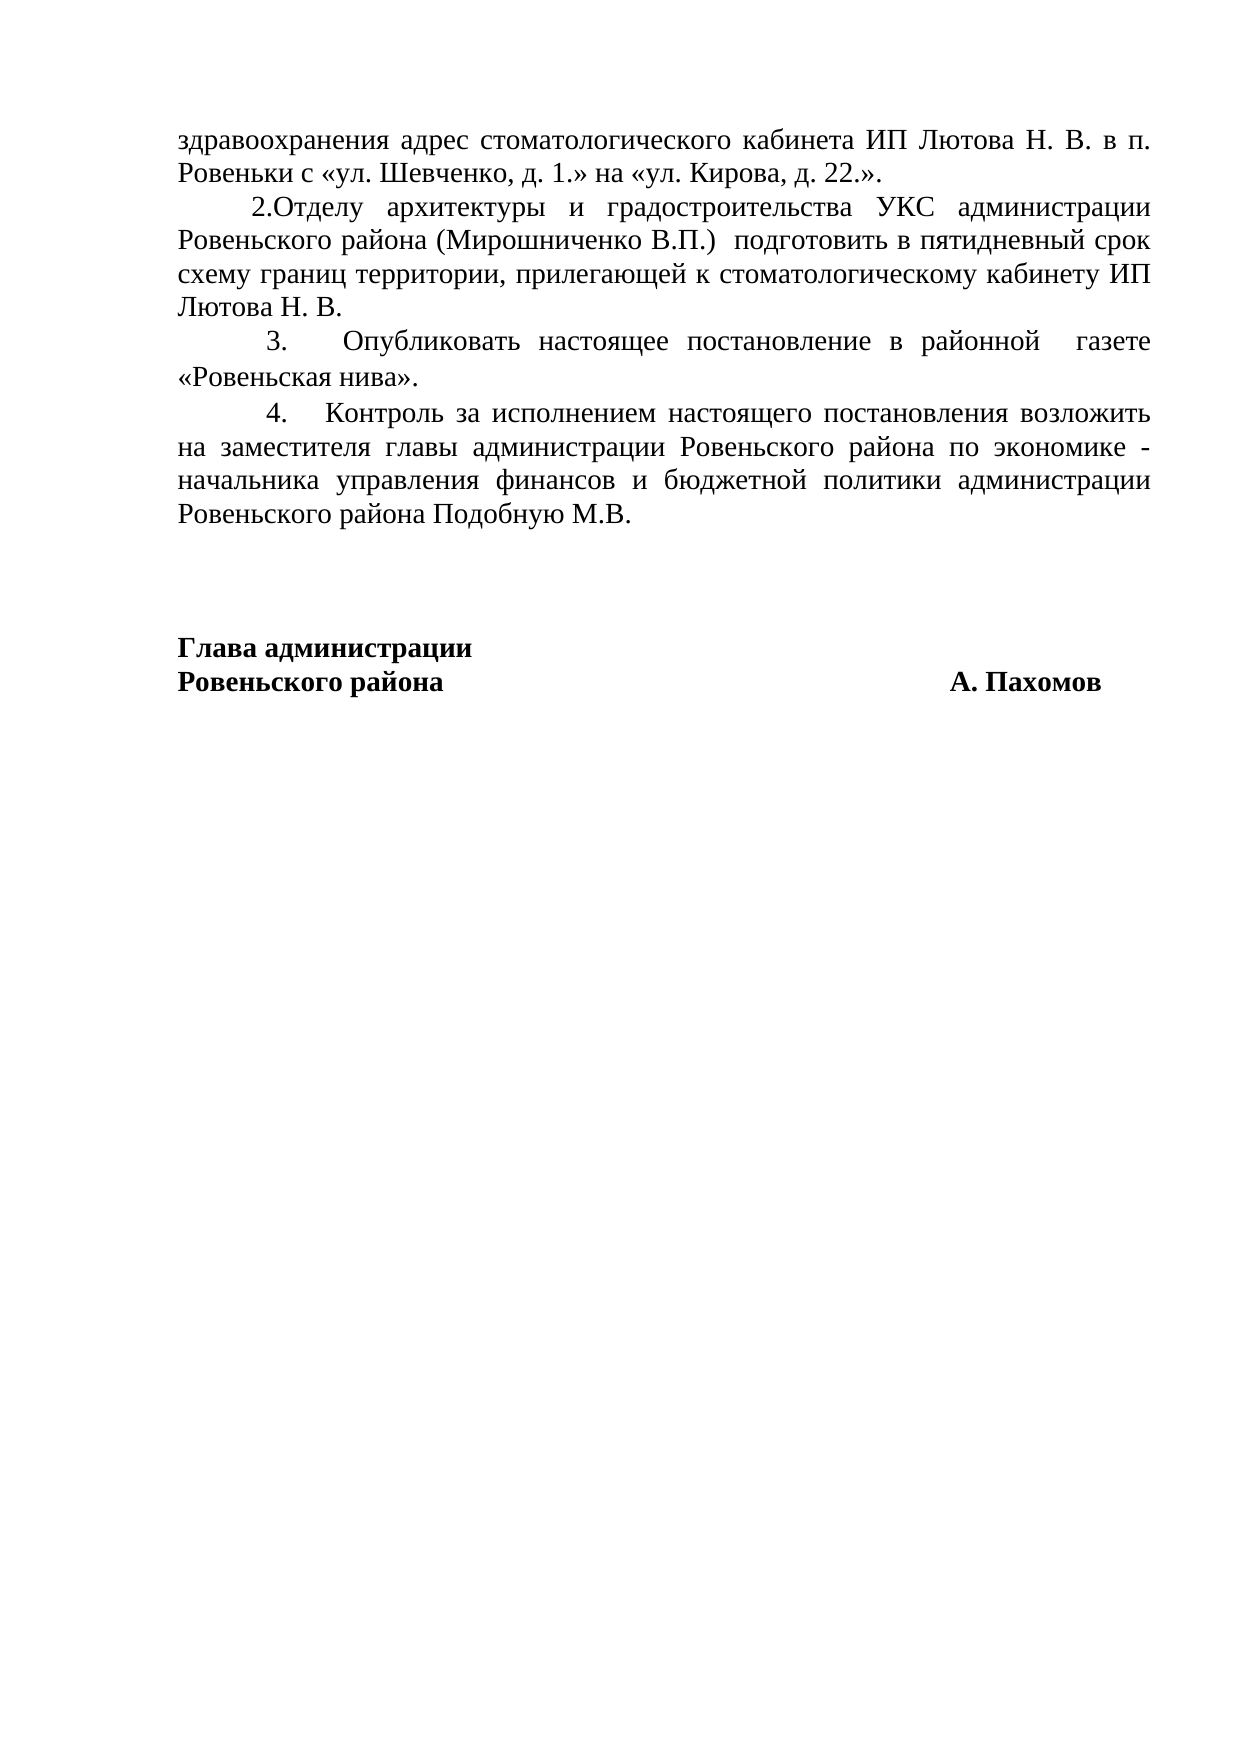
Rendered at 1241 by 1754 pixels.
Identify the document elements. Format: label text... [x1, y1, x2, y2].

list 3. Опубликовать настоящее постановление в районной газете «Ровеньская нива». [177, 323, 1152, 393]
text 4. Контроль за исполнением настоящего постановления возложить на заместителя главы администрации Ровеньского района по экономике -начальника управления финансов и бюджетной политики администрации Ровеньского района Подобную М.В. [177, 395, 1152, 529]
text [177, 122, 1152, 189]
text 2.Отделу архитектуры и градостроительства УКС администрации Ровеньского района (Мирошниченко В.П.) подготовить в пятидневный срок схему границ территории, прилегающей к стоматологическому кабинету ИП Лютова Н. В. [177, 189, 1152, 323]
text Глава администрации [177, 630, 1152, 664]
text Ровеньского района А. Пахомов [177, 664, 1152, 697]
